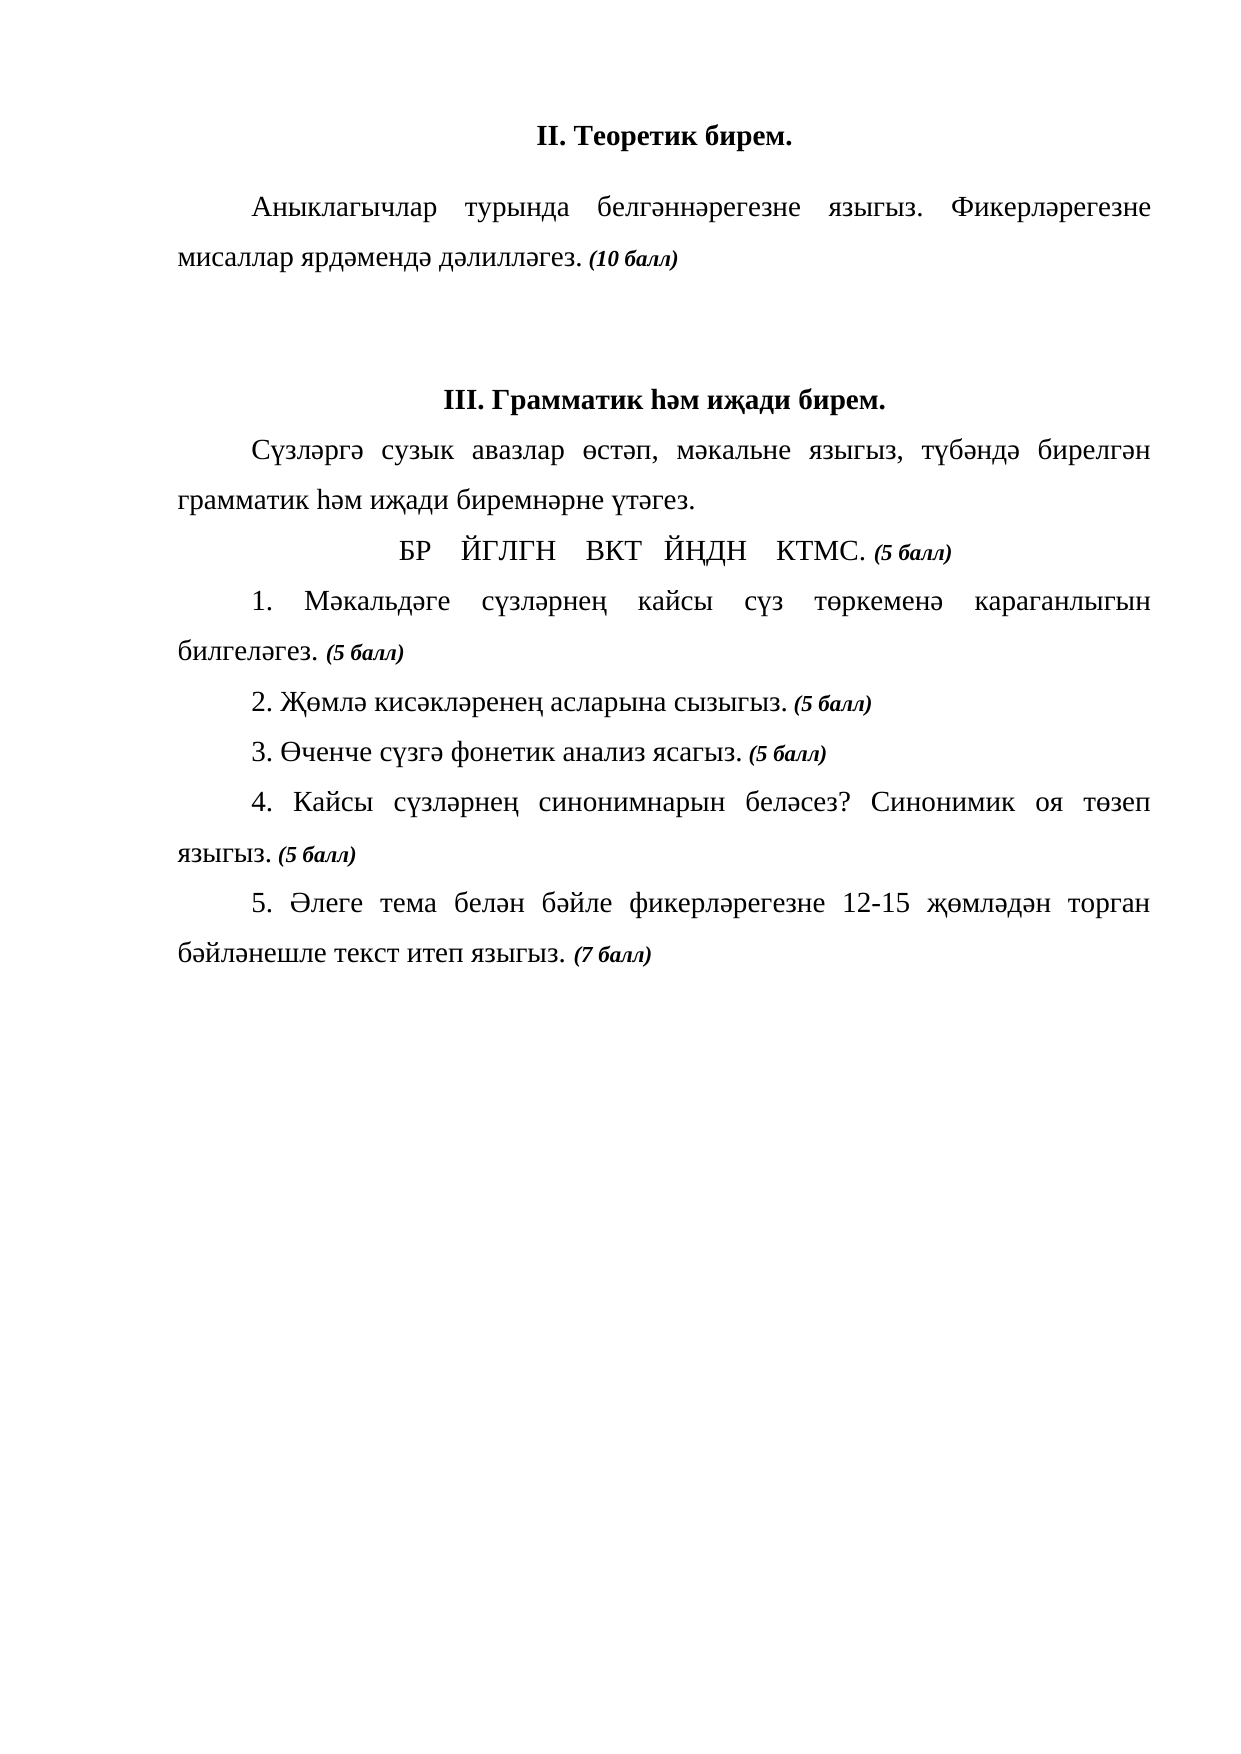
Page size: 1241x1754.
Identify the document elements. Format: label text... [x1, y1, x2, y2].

text 3. Өченче сүзгә фонетик анализ ясагыз. (5 балл) [177, 734, 1152, 768]
text Аныклагычлар турында белгәннәрегезне языгыз. Фикерләрегезне мисаллар ярдәмендә дәлилләгез. (10 балл) [177, 189, 1152, 273]
text II. Теоретик бирем. [177, 118, 1152, 152]
text III. Грамматик һәм иҗади бирем. [177, 382, 1152, 415]
text 2. Җөмлә кисәкләренең асларына сызыгыз. (5 балл) [177, 684, 1152, 717]
text 1. Мәкальдәге сүзләрнең кайсы сүз төркеменә караганлыгын билгеләгез. (5 балл) [177, 583, 1152, 667]
text 5. Әлеге тема белән бәйле фикерләрегезне 12-15 җөмләдән торган бәйләнешле текст итеп языгыз. (7 балл) [177, 885, 1152, 969]
text Сүзләргә сузык авазлар өстәп, мәкальне языгыз, түбәндә бирелгән грамматик һәм иҗади биремнәрне үтәгез. [177, 432, 1152, 516]
text БР ЙГЛГН ВКТ ЙҢДН КТМС. (5 балл) [325, 533, 1152, 566]
text 4. Кайсы сүзләрнең синонимнарын беләсез? Синонимик оя төзеп языгыз. (5 балл) [177, 784, 1152, 868]
